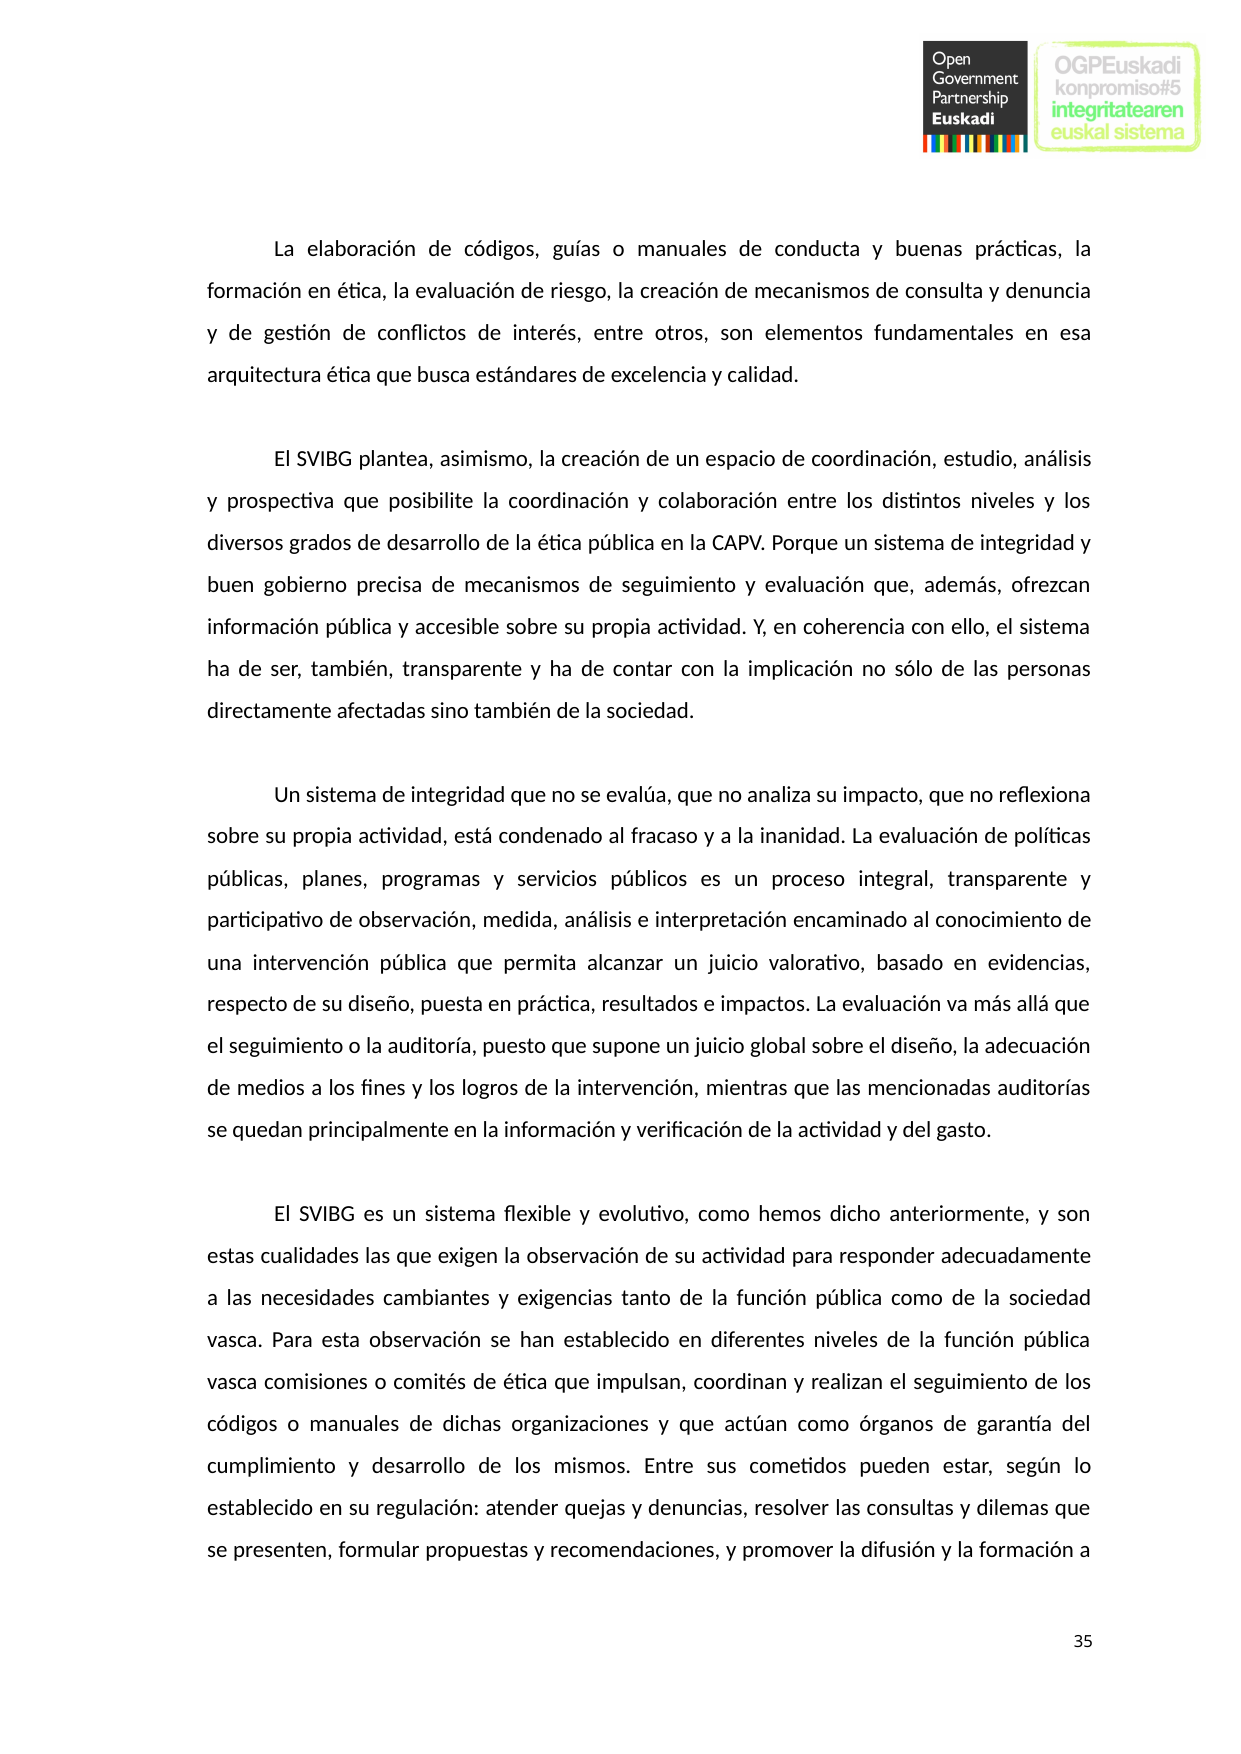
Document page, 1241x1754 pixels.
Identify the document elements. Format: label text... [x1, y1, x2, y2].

text Un sistema de integridad que no se evalúa, que no analiza su impacto, que no reflexiona sobre su propia actividad, está condenado al fracaso y a la inanidad. La evaluación de políticas públicas, planes, programas y servicios públicos es un proceso integral, transparente y participativo de observación, medida, análisis e interpretación encaminado al conocimiento de una intervención pública que permita alcanzar un juicio valorativo, basado en evidencias, respecto de su diseño, puesta en práctica, resultados e impactos. La evaluación va más allá que el seguimiento o la auditoría, puesto que supone un juicio global sobre el diseño, la adecuación de medios a los fines y los logros de la intervención, mientras que las mencionadas auditorías se quedan principalmente en la información y verificación de la actividad y del gasto. [207, 780, 1092, 1143]
picture [918, 33, 1207, 159]
text El SVIBG plantea, asimismo, la creación de un espacio de coordinación, estudio, análisis y prospectiva que posibilite la coordinación y colaboración entre los distintos niveles y los diversos grados de desarrollo de la ética pública en la CAPV. Porque un sistema de integridad y buen gobierno precisa de mecanismos de seguimiento y evaluación que, además, ofrezcan información pública y accesible sobre su propia actividad. Y, en coherencia con ello, el sistema ha de ser, también, transparente y ha de contar con la implicación no sólo de las personas directamente afectadas sino también de la sociedad. [207, 444, 1092, 724]
text La elaboración de códigos, guías o manuales de conducta y buenas prácticas, la formación en ética, la evaluación de riesgo, la creación de mecanismos de consulta y denuncia y de gestión de conflictos de interés, entre otros, son elementos fundamentales en esa arquitectura ética que busca estándares de excelencia y calidad. [207, 234, 1092, 388]
